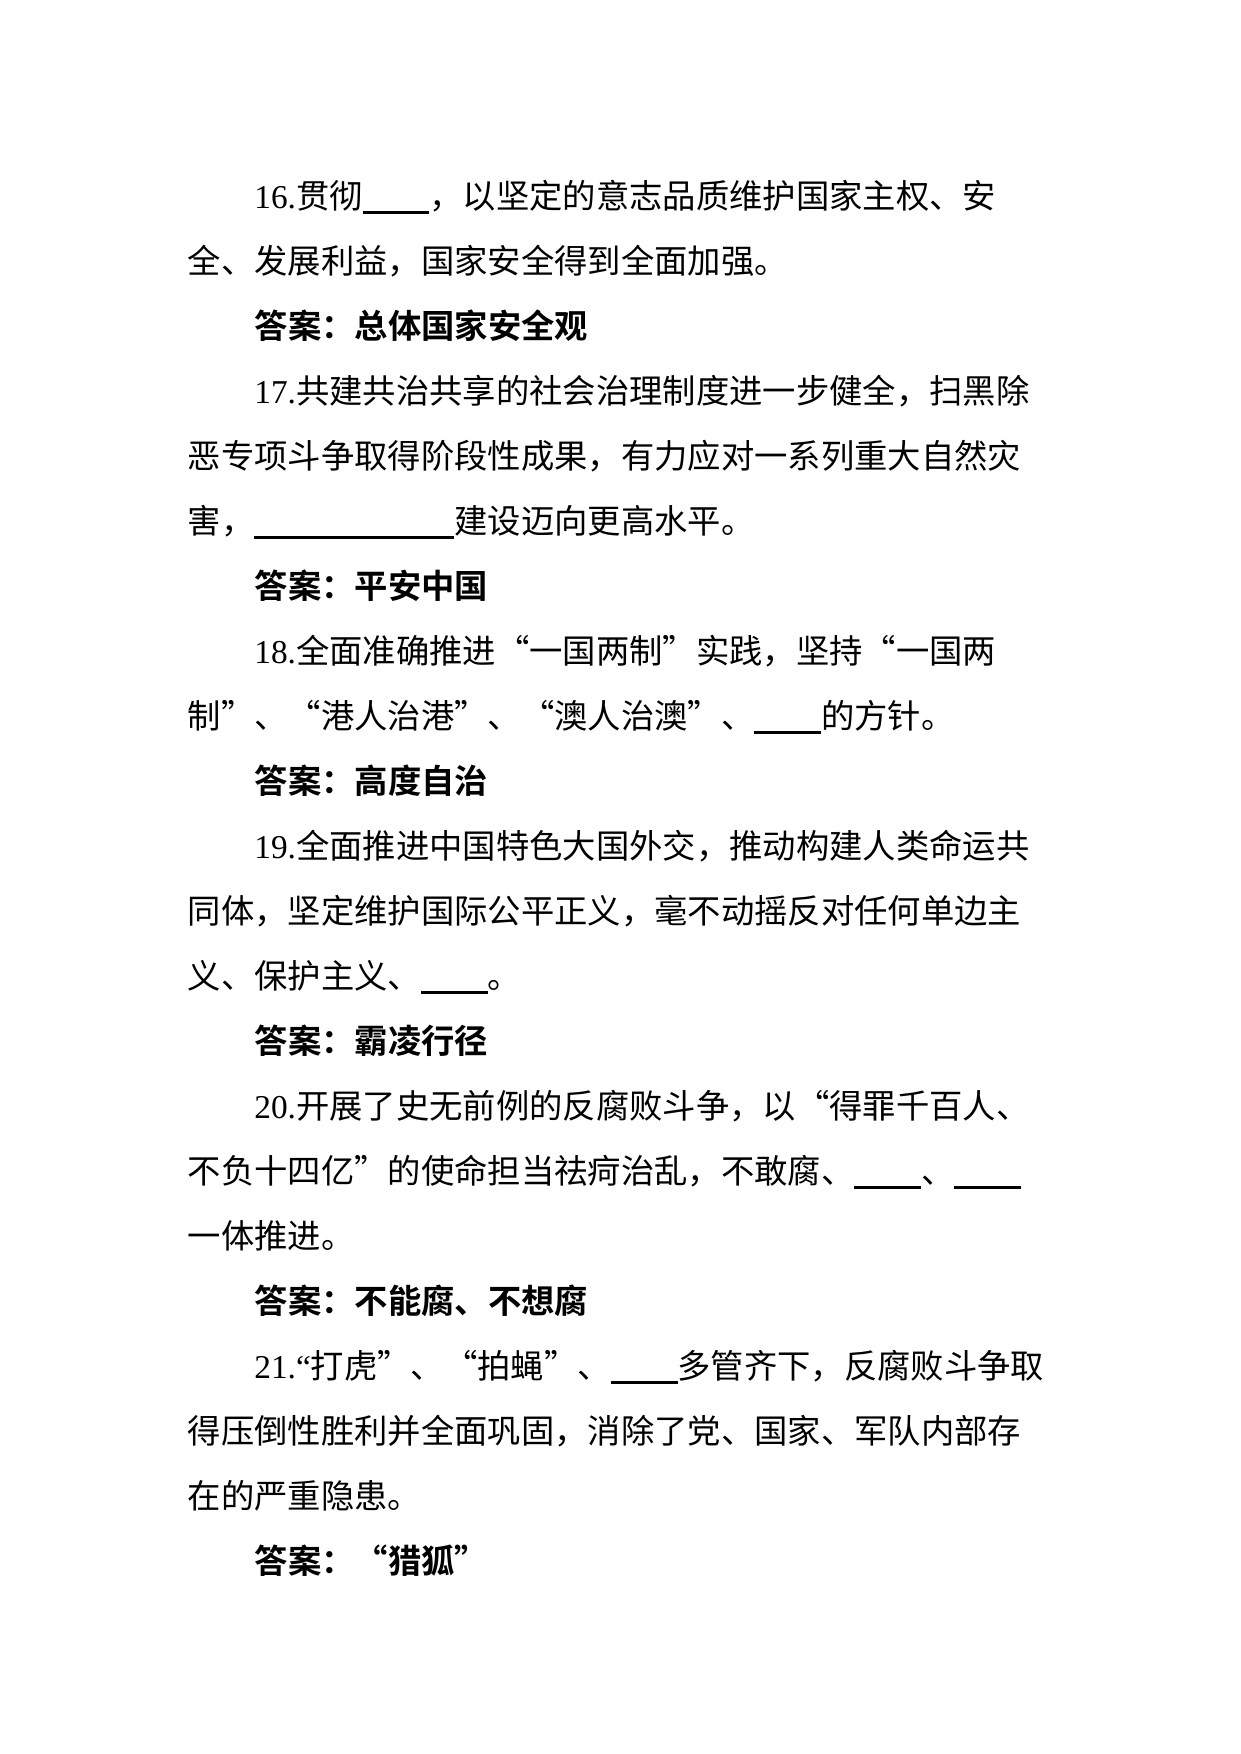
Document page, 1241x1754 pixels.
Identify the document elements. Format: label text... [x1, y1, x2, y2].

text 答案：“猎狐” [187, 1527, 1053, 1592]
text 17.共建共治共享的社会治理制度进一步健全，扫黑除恶专项斗争取得阶段性成果，有力应对一系列重大自然灾害， 建设迈向更高水平。 [187, 357, 1053, 552]
text 20.开展了史无前例的反腐败斗争，以“得罪千百人、不负十四亿”的使命担当祛疴治乱，不敢腐、 、 一体推进。 [187, 1072, 1053, 1267]
text 答案：霸凌行径 [187, 1007, 1053, 1072]
text 答案：平安中国 [187, 552, 1053, 617]
text 答案：总体国家安全观 [187, 292, 1053, 357]
text 16.贯彻 ，以坚定的意志品质维护国家主权、安全、发展利益，国家安全得到全面加强。 [187, 162, 1053, 292]
text 19.全面推进中国特色大国外交，推动构建人类命运共同体，坚定维护国际公平正义，毫不动摇反对任何单边主义、保护主义、 。 [187, 812, 1053, 1007]
text 答案：不能腐、不想腐 [187, 1267, 1053, 1332]
text 答案：高度自治 [187, 747, 1053, 812]
text 21.“打虎”、“拍蝇”、 多管齐下，反腐败斗争取得压倒性胜利并全面巩固，消除了党、国家、军队内部存在的严重隐患。 [187, 1332, 1053, 1527]
text 18.全面准确推进“一国两制”实践，坚持“一国两制”、“港人治港”、“澳人治澳”、 的方针。 [187, 617, 1053, 747]
